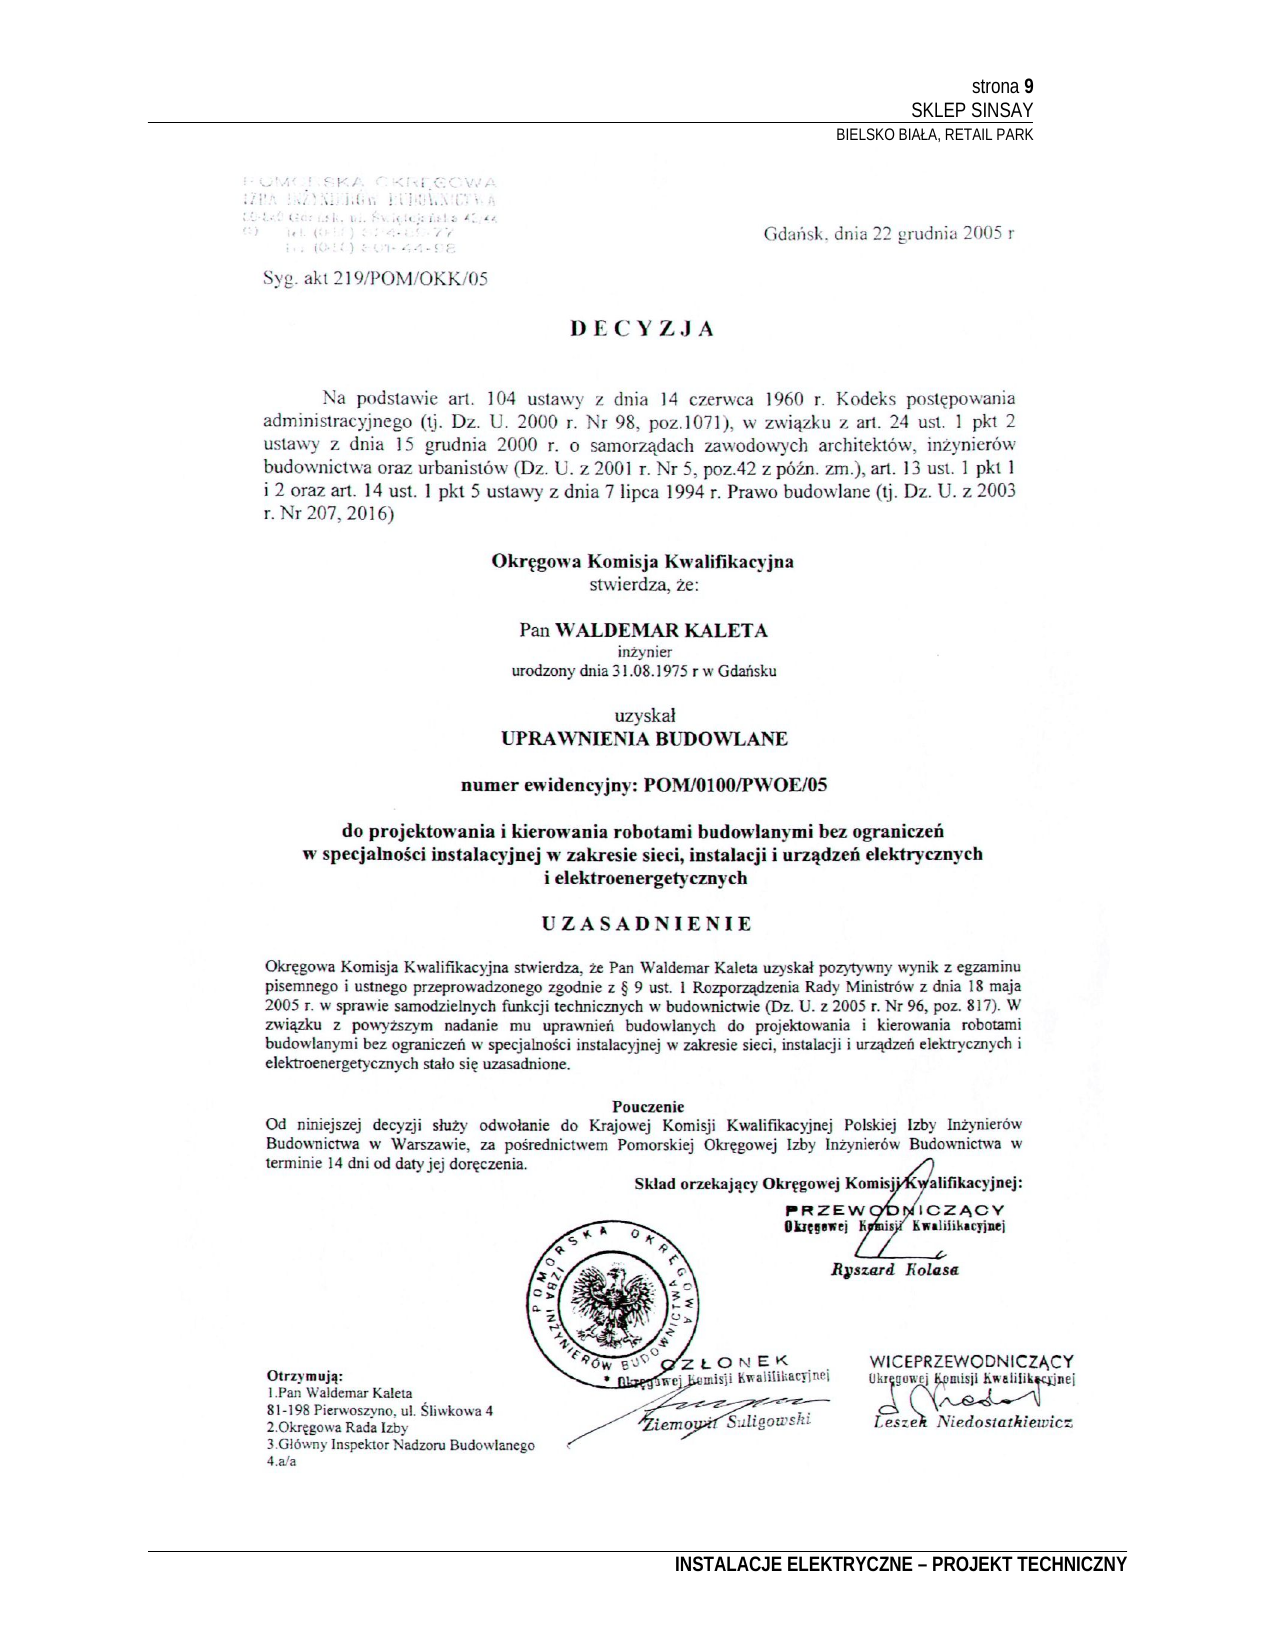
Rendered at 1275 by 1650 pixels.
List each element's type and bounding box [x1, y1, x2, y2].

picture [177, 147, 1110, 1503]
